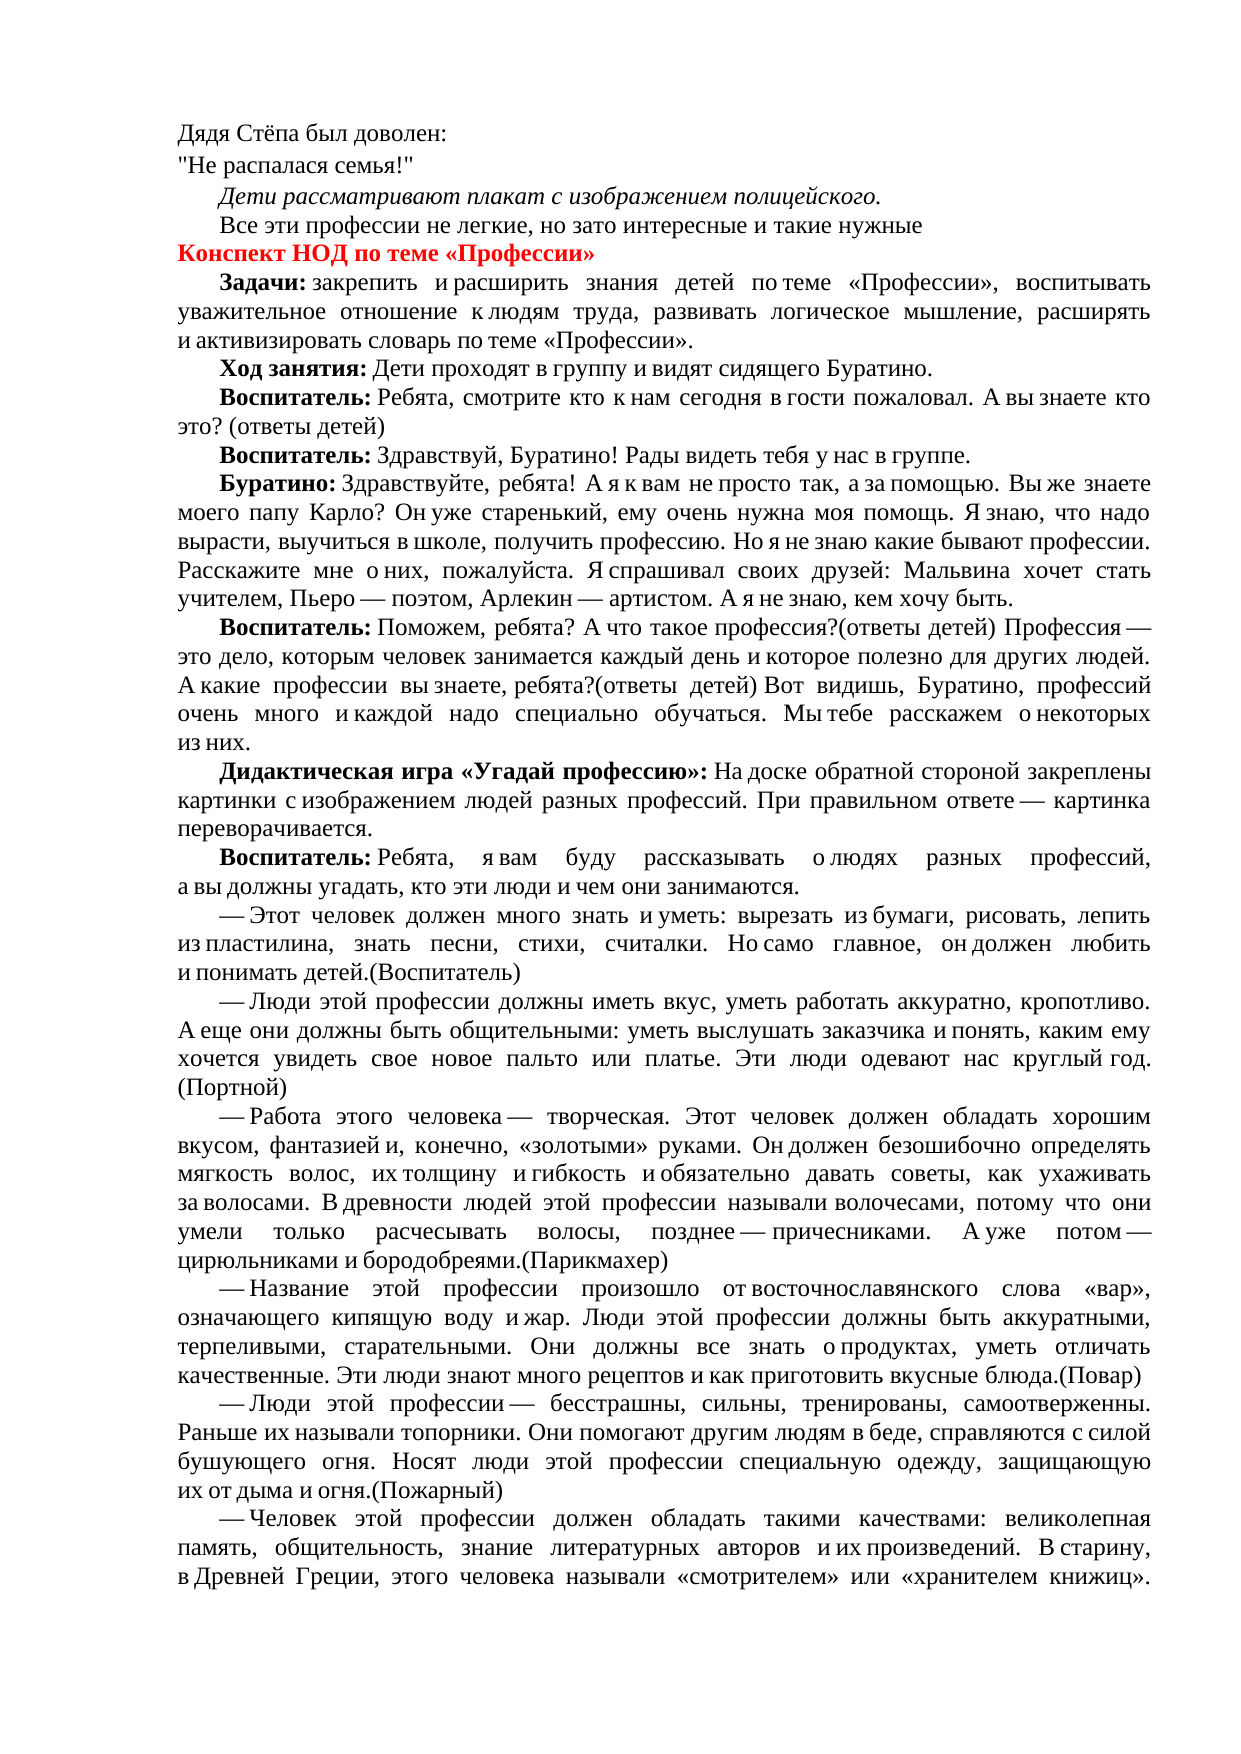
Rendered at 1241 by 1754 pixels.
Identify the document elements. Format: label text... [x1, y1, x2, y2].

text — Название этой профессии произошло от восточнославянского слова «вар», означающего кипящую воду и жар. Люди этой профессии должны быть аккуратными, терпеливыми, старательными. Они должны все знать о продуктах, уметь отличать качественные. Эти люди знают много рецептов и как приготовить вкусные блюда.(Повар) [177, 1273, 1152, 1388]
text Дидактическая игра «Угадай профессию»: На доске обратной стороной закреплены картинки с изображением людей разных профессий. При правильном ответе — картинка переворачивается. [177, 756, 1152, 842]
text Воспитатель: Здравствуй, Буратино! Рады видеть тебя у нас в группе. [177, 440, 1152, 468]
text Дети рассматривают плакат с изображением полицейского. [177, 181, 1152, 210]
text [177, 118, 1152, 181]
text Воспитатель: Ребята, я вам буду рассказывать о людях разных профессий, а вы должны угадать, кто эти люди и чем они занимаются. [177, 842, 1152, 900]
text Все эти профессии не легкие, но зато интересные и такие нужные [177, 210, 1152, 238]
text — Люди этой профессии должны иметь вкус, уметь работать аккуратно, кропотливо. А еще они должны быть общительными: уметь выслушать заказчика и понять, каким ему хочется увидеть свое новое пальто или платье. Эти люди одевают нас круглый год.(Портной) [177, 986, 1152, 1101]
text — Люди этой профессии — бесстрашны, сильны, тренированы, самоотверженны. Раньше их называли топорники. Они помогают другим людям в беде, справляются с силой бушующего огня. Носят люди этой профессии специальную одежду, защищающую их от дыма и огня.(Пожарный) [177, 1388, 1152, 1503]
text — Работа этого человека — творческая. Этот человек должен обладать хорошим вкусом, фантазией и, конечно, «золотыми» руками. Он должен безошибочно определять мягкость волос, их толщину и гибкость и обязательно давать советы, как ухаживать за волосами. В древности людей этой профессии называли волочесами, потому что они умели только расчесывать волосы, позднее — причесниками. А уже потом — цирюльниками и бородобреями.(Парикмахер) [177, 1101, 1152, 1273]
text Ход занятия: Дети проходят в группу и видят сидящего Буратино. [177, 353, 1152, 382]
text Конспект НОД по теме «Профессии» [177, 238, 1152, 267]
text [177, 1503, 1152, 1590]
text Буратино: Здравствуйте, ребята! А я к вам не просто так, а за помощью. Вы же знаете моего папу Карло? Он уже старенький, ему очень нужна моя помощь. Я знаю, что надо вырасти, выучиться в школе, получить профессию. Но я не знаю какие бывают профессии. Расскажите мне о них, пожалуйста. Я спрашивал своих друзей: Мальвина хочет стать учителем, Пьеро — поэтом, Арлекин — артистом. А я не знаю, кем хочу быть. [177, 468, 1152, 612]
text Воспитатель: Ребята, смотрите кто к нам сегодня в гости пожаловал. А вы знаете кто это? (ответы детей) [177, 382, 1152, 440]
text — Этот человек должен много знать и уметь: вырезать из бумаги, рисовать, лепить из пластилина, знать песни, стихи, считалки. Но само главное, он должен любить и понимать детей.(Воспитатель) [177, 900, 1152, 986]
text Воспитатель: Поможем, ребята? А что такое профессия?(ответы детей) Профессия — это дело, которым человек занимается каждый день и которое полезно для других людей. А какие профессии вы знаете, ребята?(ответы детей) Вот видишь, Буратино, профессий очень много и каждой надо специально обучаться. Мы тебе расскажем о некоторых из них. [177, 612, 1152, 756]
text Задачи: закрепить и расширить знания детей по теме «Профессии», воспитывать уважительное отношение к людям труда, развивать логическое мышление, расширять и активизировать словарь по теме «Профессии». [177, 267, 1152, 353]
